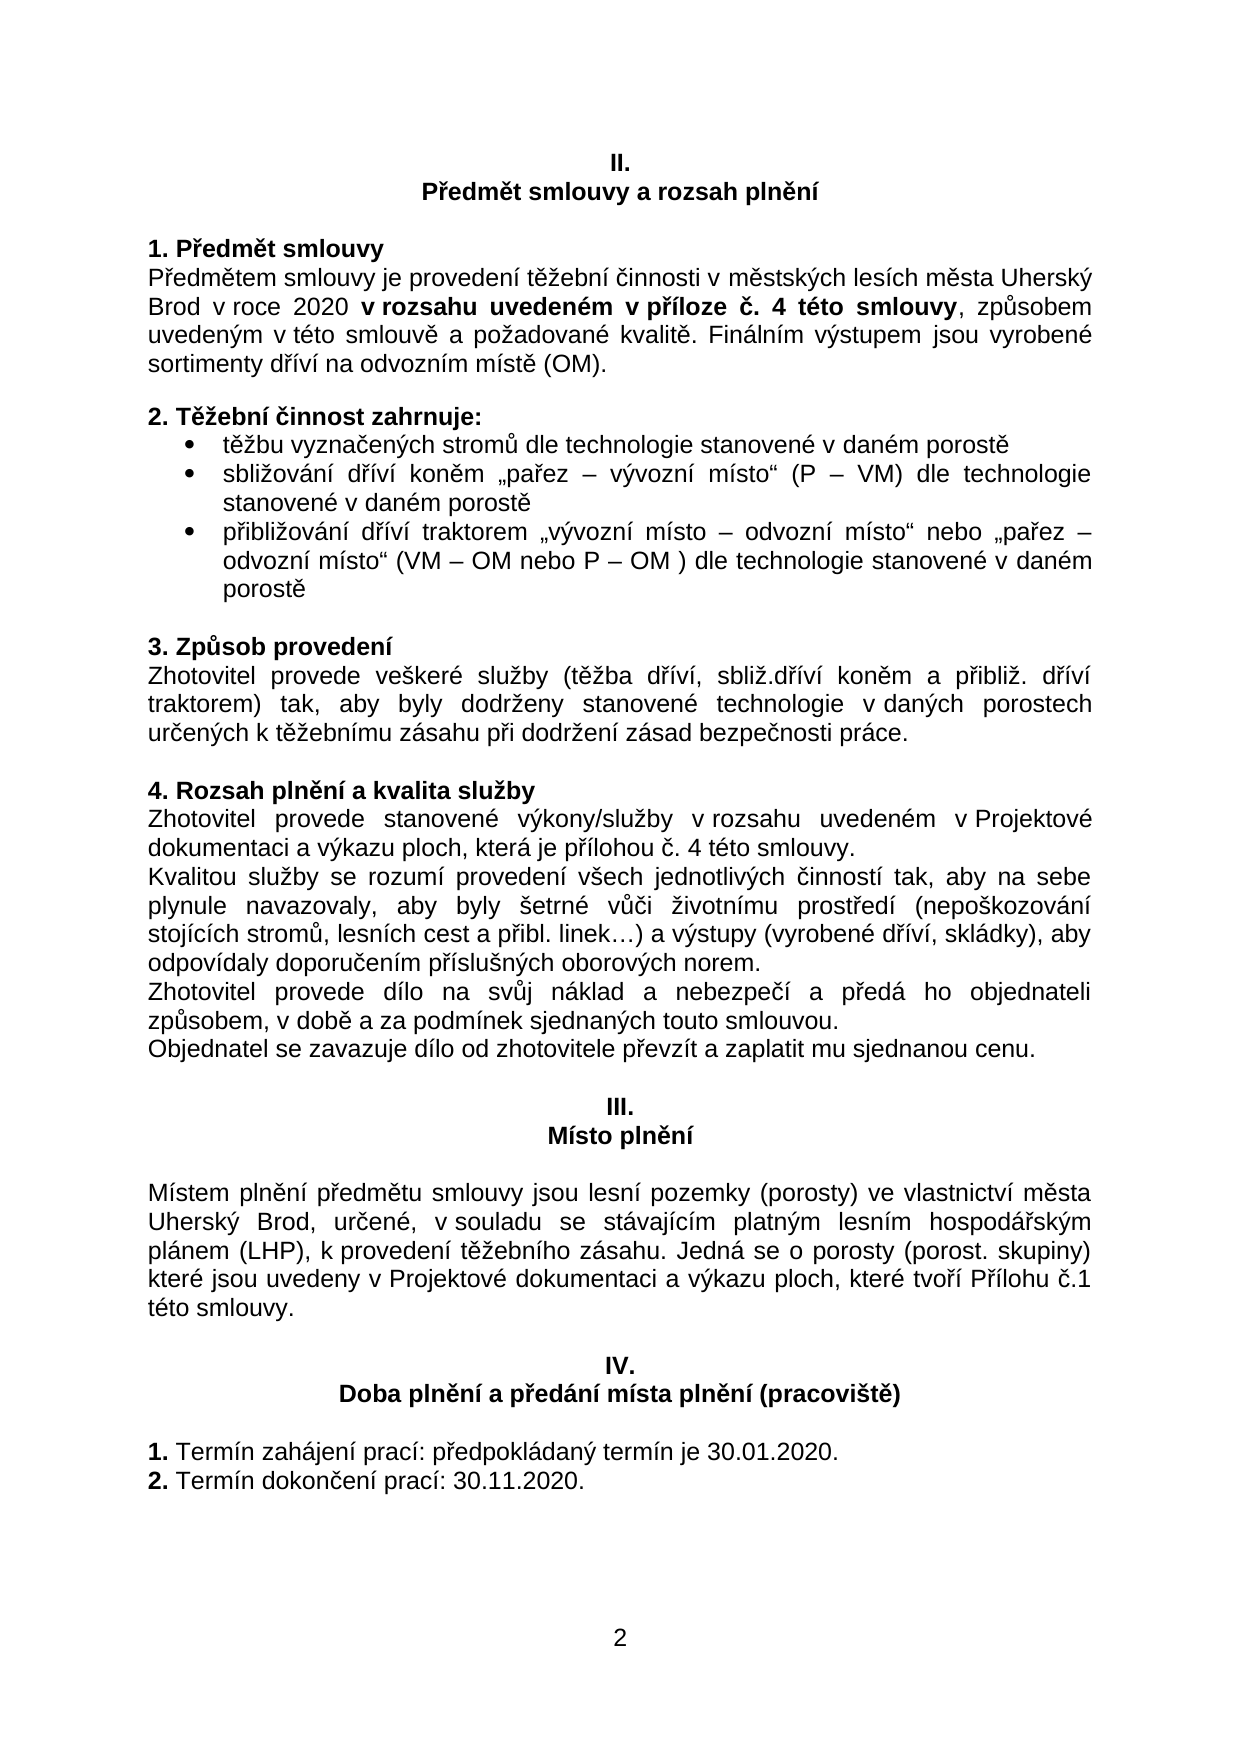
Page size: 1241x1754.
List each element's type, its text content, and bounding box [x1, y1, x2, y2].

text Zhotovitel provede stanovené výkony/služby v rozsahu uvedeném v Projektové dokumentaci a výkazu ploch, která je přílohou č. 4 této smlouvy. [148, 804, 1092, 862]
text Kvalitou služby se rozumí provedení všech jednotlivých činností tak, aby na sebe plynule navazovaly, aby byly šetrné vůči životnímu prostředí (nepoškozování stojících stromů, lesních cest a přibl. linek…) a výstupy (vyrobené dříví, skládky), aby odpovídaly doporučením příslušných oborových norem. [148, 862, 1092, 977]
list těžbu vyznačených stromů dle technologie stanovené v daném porostě [185, 430, 1092, 459]
text 3. Způsob provedení [148, 632, 1092, 661]
text Místo plnění [148, 1121, 1092, 1149]
text Zhotovitel provede dílo na svůj náklad a nebezpečí a předá ho objednateli způsobem, v době a za podmínek sjednaných touto smlouvou. [148, 977, 1092, 1034]
text II. [148, 148, 1092, 176]
text 4. Rozsah plnění a kvalita služby [148, 776, 1092, 804]
text IV. [148, 1351, 1092, 1379]
text Místem plnění předmětu smlouvy jsou lesní pozemky (porosty) ve vlastnictví města Uherský Brod, určené, v souladu se stávajícím platným lesním hospodářským plánem (LHP), k provedení těžebního zásahu. Jedná se o porosty (porost. skupiny) které jsou uvedeny v Projektové dokumentaci a výkazu ploch, které tvoří Přílohu č.1 této smlouvy. [148, 1178, 1092, 1322]
text 1. Předmět smlouvy [148, 234, 1092, 263]
text Zhotovitel provede veškeré služby (těžba dříví, sbliž.dříví koněm a přibliž. dříví traktorem) tak, aby byly dodrženy stanovené technologie v daných porostech určených k těžebnímu zásahu při dodržení zásad bezpečnosti práce. [148, 661, 1092, 747]
text Doba plnění a předání místa plnění (pracoviště) [148, 1379, 1092, 1408]
text 2. Termín dokončení prací: 30.11.2020. [148, 1466, 1092, 1494]
list přibližování dříví traktorem „vývozní místo – odvozní místo“ nebo „pařez – odvozní místo“ (VM – OM nebo P – OM ) dle technologie stanovené v daném porostě [185, 517, 1092, 603]
text 1. Termín zahájení prací: předpokládaný termín je 30.01.2020. [148, 1437, 1092, 1466]
text Předmět smlouvy a rozsah plnění [148, 176, 1092, 205]
text Objednatel se zavazuje dílo od zhotovitele převzít a zaplatit mu sjednanou cenu. [148, 1034, 1092, 1063]
text 2. Těžební činnost zahrnuje: [148, 402, 1092, 430]
text Předmětem smlouvy je provedení těžební činnosti v městských lesích města Uherský Brod v roce 2020 v rozsahu uvedeném v příloze č. 4 této smlouvy, způsobem uvedeným v této smlouvě a požadované kvalitě. Finálním výstupem jsou vyrobené sortimenty dříví na odvozním místě (OM). [148, 263, 1092, 378]
text III. [148, 1092, 1092, 1121]
list sbližování dříví koněm „pařez – vývozní místo“ (P – VM) dle technologie stanovené v daném porostě [185, 459, 1092, 517]
